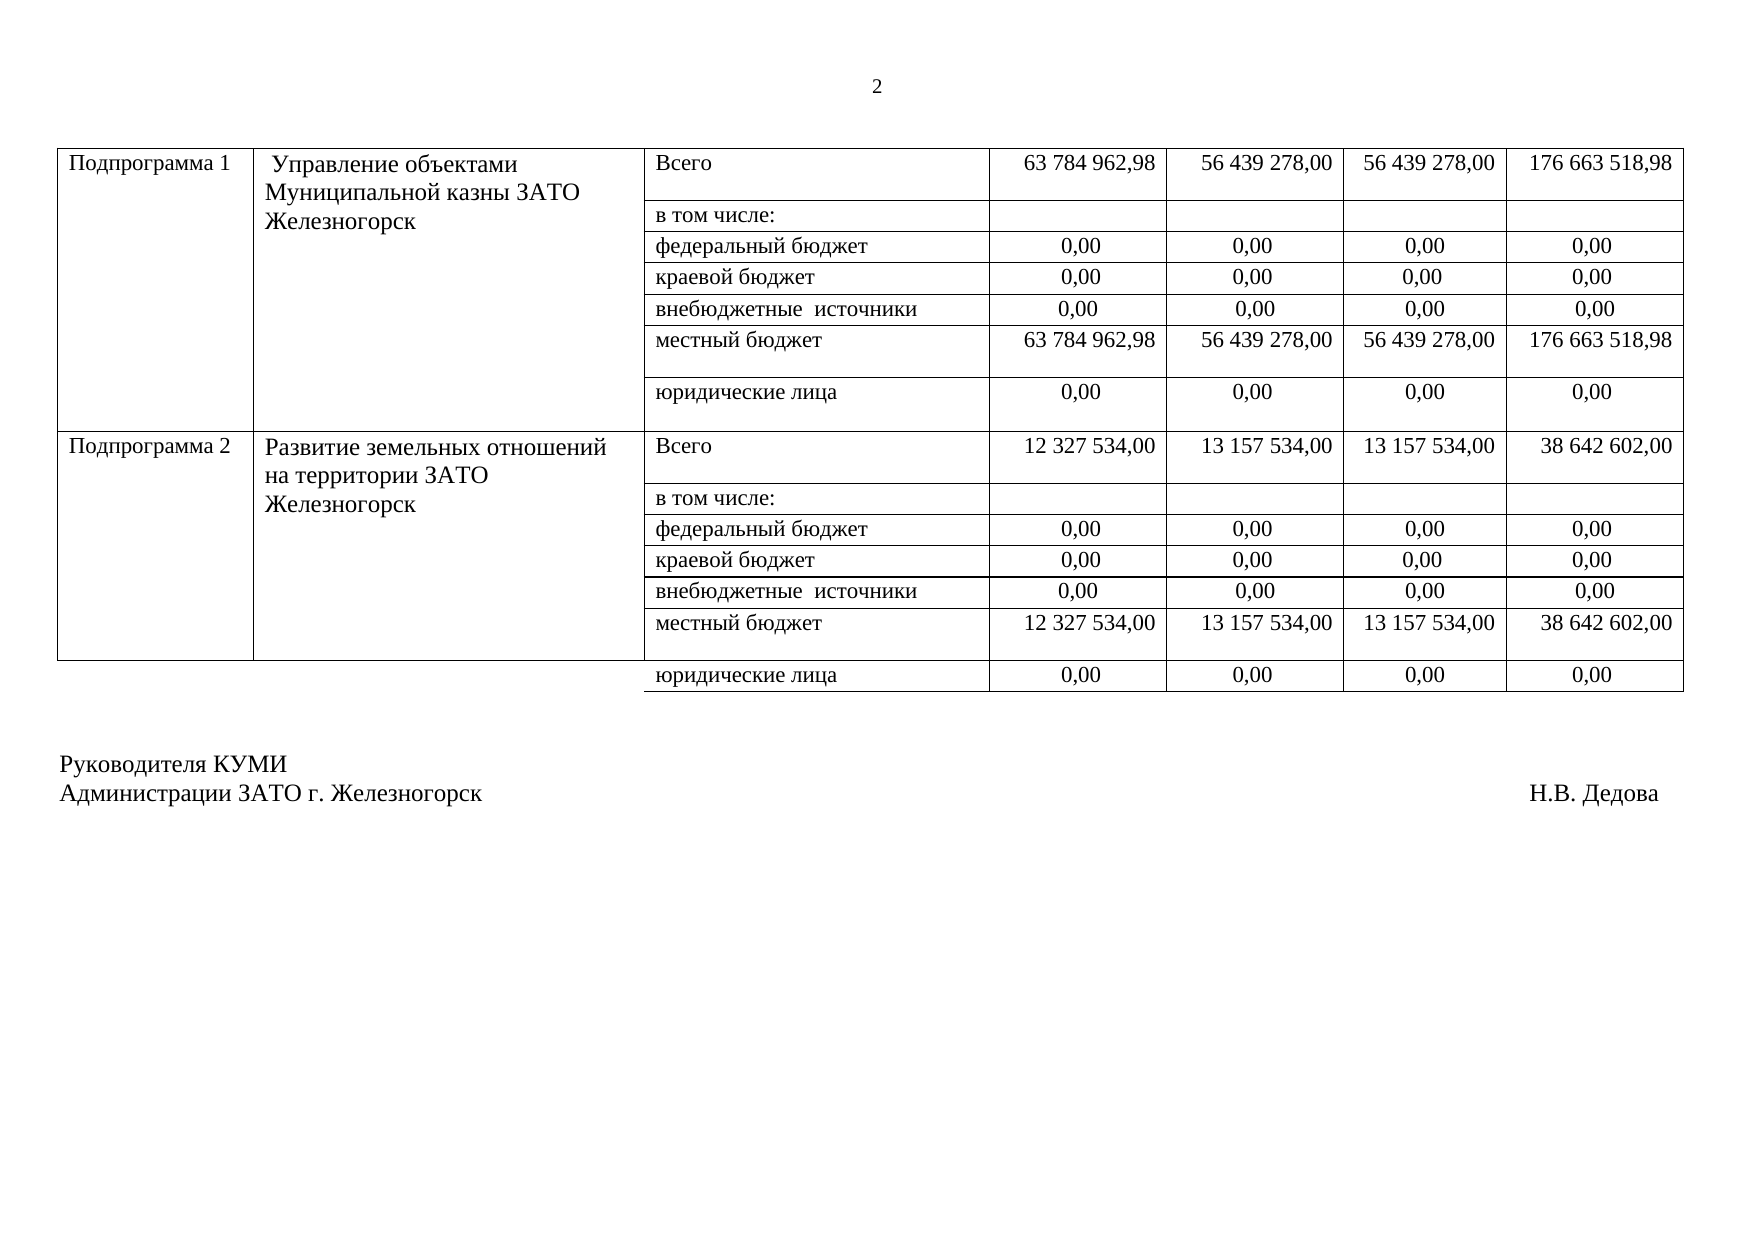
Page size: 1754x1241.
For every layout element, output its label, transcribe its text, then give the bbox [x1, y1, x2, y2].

table_cell 0,00 [1507, 661, 1683, 691]
table_cell 0,00 [1344, 661, 1506, 691]
table_cell 0,00 [990, 578, 1166, 608]
table_cell 0,00 [1167, 378, 1343, 431]
table_cell 0,00 [1344, 578, 1506, 608]
table_cell 0,00 [1344, 295, 1506, 325]
table_cell Всего [645, 149, 989, 200]
table_cell Подпрограмма 1 [58, 149, 253, 431]
table_cell 0,00 [1344, 546, 1506, 576]
table_cell 56 439 278,00 [1344, 326, 1506, 377]
table_cell 0,00 [990, 263, 1166, 293]
text Руководителя КУМИ [59, 749, 1695, 778]
table_cell 0,00 [1167, 295, 1343, 325]
table_cell 12 327 534,00 [990, 609, 1166, 660]
table_cell 56 439 278,00 [1167, 326, 1343, 377]
table_cell Всего [645, 432, 989, 483]
table_cell [1507, 484, 1683, 514]
table_cell [1167, 201, 1343, 231]
table_cell 13 157 534,00 [1344, 432, 1506, 483]
table_cell [1344, 201, 1506, 231]
table_cell 0,00 [1167, 515, 1343, 545]
table_cell 0,00 [990, 546, 1166, 576]
table_cell 0,00 [990, 295, 1166, 325]
table_cell местный бюджет [645, 326, 989, 377]
table_cell 0,00 [1507, 515, 1683, 545]
table_cell юридические лица [645, 378, 989, 431]
table_cell [1344, 484, 1506, 514]
table_cell Развитие земельных отношений на территории ЗАТО Железногорск [254, 432, 644, 660]
table_cell 0,00 [1344, 378, 1506, 431]
table_cell 0,00 [1167, 263, 1343, 293]
table_cell Управление объектами Муниципальной казны ЗАТО Железногорск [254, 149, 644, 431]
table_cell юридические лица [644, 661, 989, 691]
table_cell внебюджетные источники [645, 295, 989, 325]
table_cell 0,00 [1167, 232, 1343, 262]
table_cell 0,00 [1167, 546, 1343, 576]
table_cell 56 439 278,00 [1167, 149, 1343, 200]
table_cell 63 784 962,98 [990, 149, 1166, 200]
table_cell [990, 484, 1166, 514]
table_cell 0,00 [990, 515, 1166, 545]
table_cell 0,00 [1167, 661, 1343, 691]
table_cell 0,00 [1507, 578, 1683, 608]
table_cell 38 642 602,00 [1507, 609, 1683, 660]
table_cell 13 157 534,00 [1167, 432, 1343, 483]
table_cell 13 157 534,00 [1344, 609, 1506, 660]
table_cell 0,00 [1507, 263, 1683, 293]
table_cell [1507, 201, 1683, 231]
table_cell 0,00 [1344, 232, 1506, 262]
table_cell 0,00 [1507, 546, 1683, 576]
table_cell краевой бюджет [645, 546, 989, 576]
table_cell 0,00 [1344, 263, 1506, 293]
table_cell 176 663 518,98 [1507, 326, 1683, 377]
table_cell 0,00 [990, 661, 1166, 691]
table_cell 38 642 602,00 [1507, 432, 1683, 483]
table_cell 0,00 [1507, 378, 1683, 431]
table_cell 56 439 278,00 [1344, 149, 1506, 200]
table_cell 13 157 534,00 [1167, 609, 1343, 660]
table_cell 12 327 534,00 [990, 432, 1166, 483]
table_cell федеральный бюджет [645, 515, 989, 545]
text Администрации ЗАТО г. Железногорск Н.В. Дедова [59, 778, 1695, 807]
table_cell 0,00 [1507, 232, 1683, 262]
table_cell внебюджетные источники [645, 578, 989, 608]
table_cell [990, 201, 1166, 231]
table_cell 0,00 [1167, 578, 1343, 608]
table_cell 0,00 [990, 232, 1166, 262]
table_cell 176 663 518,98 [1507, 149, 1683, 200]
table_cell 63 784 962,98 [990, 326, 1166, 377]
table_cell федеральный бюджет [645, 232, 989, 262]
table_cell в том числе: [645, 201, 989, 231]
table_cell в том числе: [645, 484, 989, 514]
table_cell 0,00 [1507, 295, 1683, 325]
table_cell 0,00 [990, 378, 1166, 431]
table_cell 0,00 [1344, 515, 1506, 545]
table_cell краевой бюджет [645, 263, 989, 293]
table_cell [1167, 484, 1343, 514]
table_cell местный бюджет [645, 609, 989, 660]
table_cell Подпрограмма 2 [58, 432, 253, 660]
